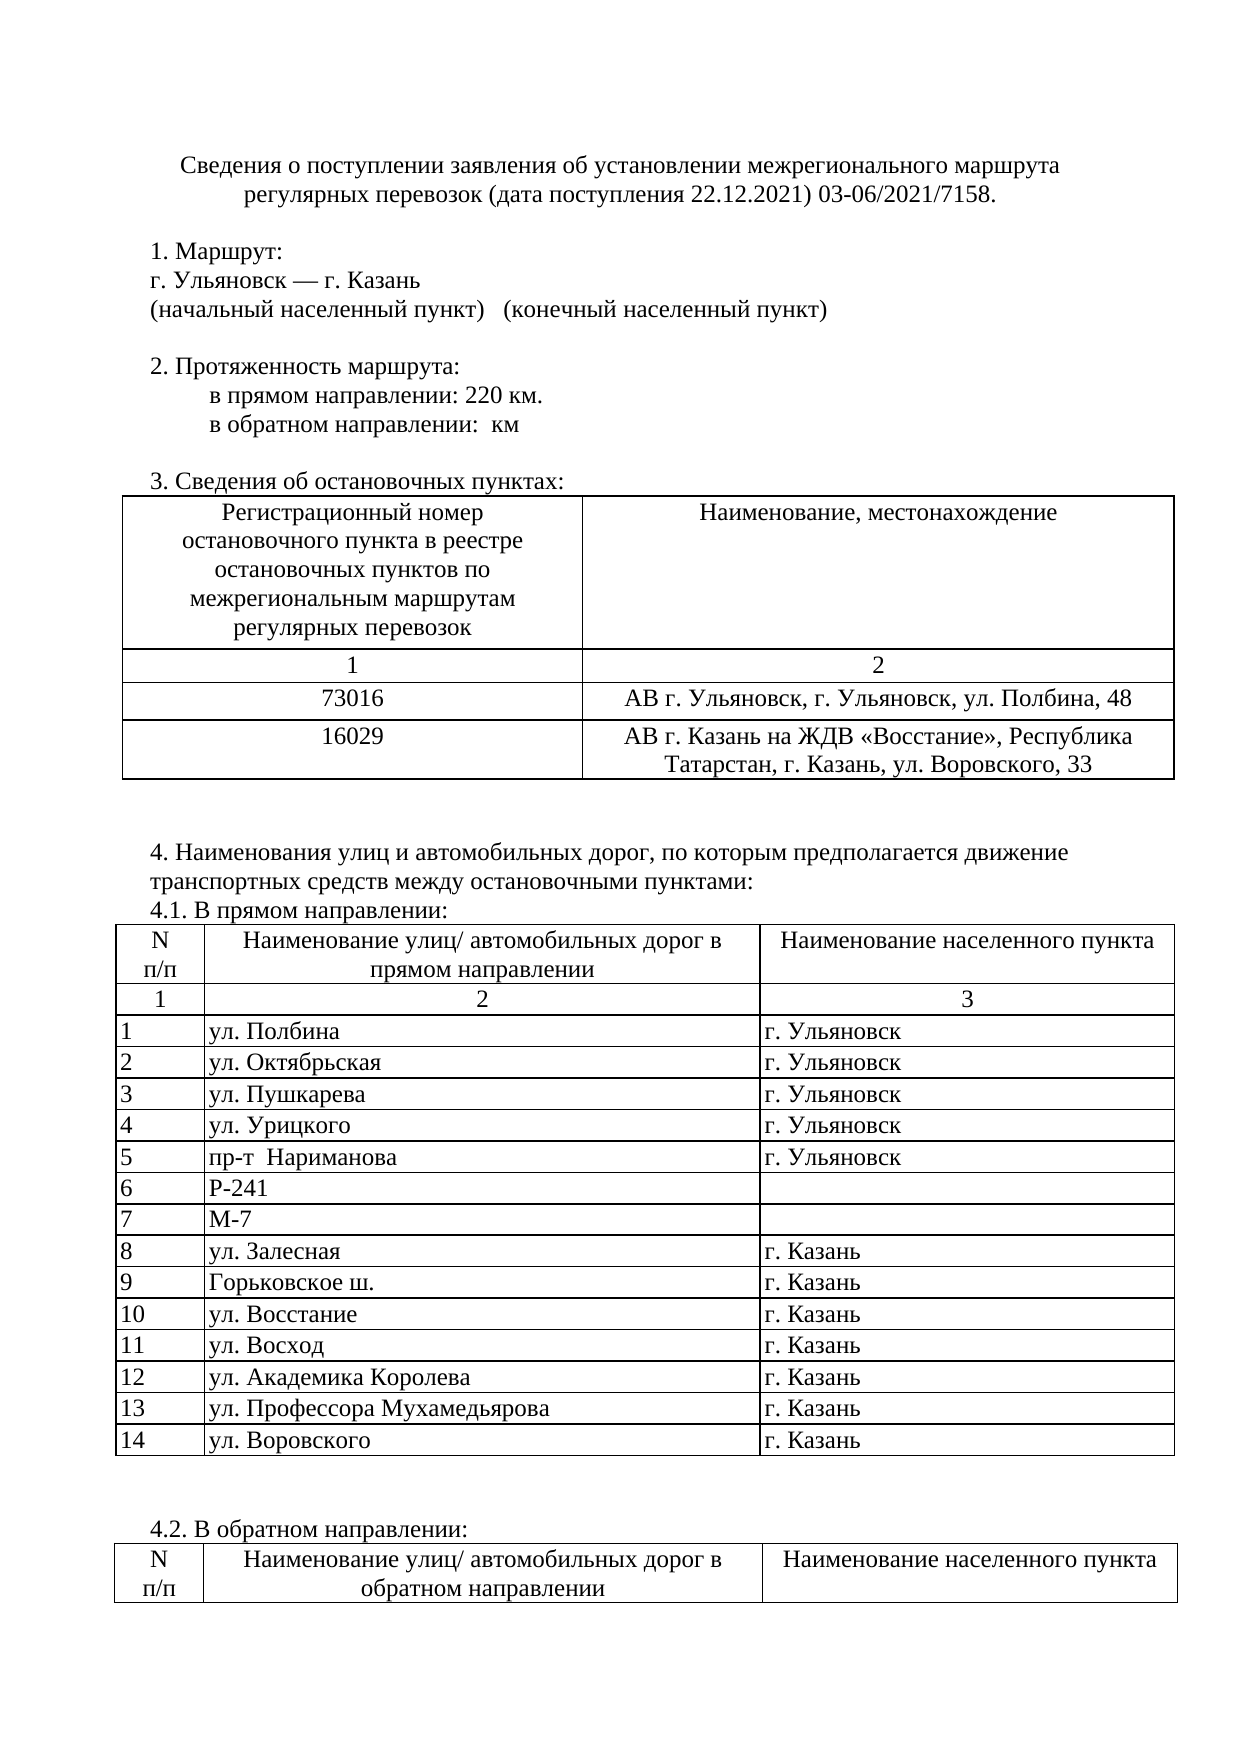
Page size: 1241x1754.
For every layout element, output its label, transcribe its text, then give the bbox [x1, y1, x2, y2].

table_header Наименование населенного пункта [763, 1544, 1177, 1601]
table_cell г. Казань [761, 1299, 1174, 1329]
table_cell 11 [117, 1330, 204, 1360]
text 2. Протяженность маршрута: [150, 351, 1090, 380]
table_cell г. Ульяновск [761, 1110, 1174, 1140]
table_header Регистрационный номер остановочного пункта в реестре остановочных пунктов по межрегиональным маршрутам регулярных перевозок [123, 497, 582, 648]
table_cell ул. Полбина [205, 1016, 759, 1046]
table_cell М-7 [205, 1205, 759, 1234]
text 3. Сведения об остановочных пунктах: [150, 466, 1090, 495]
table_cell [761, 1173, 1174, 1203]
table_cell пр-т Нариманова [205, 1142, 759, 1171]
table_cell г. Ульяновск [761, 1142, 1174, 1171]
table_cell г. Ульяновск [761, 1047, 1174, 1077]
table_cell 6 [117, 1173, 204, 1203]
table_cell АВ г. Казань на ЖДВ «Восстание», Республика Татарстан, г. Казань, ул. Воровского, 33 [583, 721, 1173, 778]
table_cell 12 [117, 1362, 204, 1392]
table_cell 16029 [123, 721, 582, 778]
table_cell г. Казань [761, 1236, 1174, 1266]
table_cell 1 [117, 1016, 204, 1046]
table_cell ул. Академика Королева [205, 1362, 759, 1392]
table_cell г. Казань [761, 1362, 1174, 1392]
table_header Наименование улиц/ автомобильных дорог в прямом направлении [205, 925, 759, 983]
table_cell 14 [117, 1425, 204, 1454]
table_cell 1 [123, 650, 582, 681]
table_cell г. Казань [761, 1425, 1174, 1454]
table_cell 1 [117, 984, 204, 1014]
text Сведения о поступлении заявления об установлении межрегионального маршрута регулярных перевозок (дата поступления 22.12.2021) 03-06/2021/7158. [150, 150, 1090, 207]
text г. Ульяновск — г. Казань [150, 265, 1090, 294]
table_cell г. Ульяновск [761, 1016, 1174, 1046]
table_cell ул. Октябрьская [205, 1047, 759, 1077]
table_cell ул. Воровского [205, 1425, 759, 1454]
table_cell 73016 [123, 683, 582, 719]
table_cell г. Казань [761, 1393, 1174, 1423]
table_cell ул. Профессора Мухамедьярова [205, 1393, 759, 1423]
text в обратном направлении: км [150, 409, 1090, 437]
text в прямом направлении: 220 км. [150, 380, 1090, 409]
text (начальный населенный пункт) (конечный населенный пункт) [150, 294, 1090, 322]
table_cell г. Ульяновск [761, 1079, 1174, 1108]
table_cell 13 [117, 1393, 204, 1423]
text 4.2. В обратном направлении: [150, 1514, 1090, 1542]
table_header N п/п [115, 1544, 203, 1601]
table_header Наименование улиц/ автомобильных дорог в обратном направлении [204, 1544, 762, 1601]
table_cell ул. Урицкого [205, 1110, 759, 1140]
table_cell [761, 1205, 1174, 1234]
table_cell 3 [117, 1079, 204, 1108]
table_cell 9 [117, 1267, 204, 1297]
table_cell Р-241 [205, 1173, 759, 1203]
table_cell ул. Пушкарева [205, 1079, 759, 1108]
table_header Наименование, местонахождение [583, 497, 1173, 648]
table_cell ул. Залесная [205, 1236, 759, 1266]
table_cell 7 [117, 1205, 204, 1234]
table_header Наименование населенного пункта [761, 925, 1174, 983]
table_cell Горьковское ш. [205, 1267, 759, 1297]
table_cell 8 [117, 1236, 204, 1266]
table_cell 2 [205, 984, 759, 1014]
table_cell г. Казань [761, 1267, 1174, 1297]
table_cell 4 [117, 1110, 204, 1140]
table_cell 10 [117, 1299, 204, 1329]
table_cell 2 [117, 1047, 204, 1077]
table_cell 2 [583, 650, 1173, 681]
table_cell 3 [761, 984, 1174, 1014]
table_cell АВ г. Ульяновск, г. Ульяновск, ул. Полбина, 48 [583, 683, 1173, 719]
table_cell ул. Восход [205, 1330, 759, 1360]
table_cell г. Казань [761, 1330, 1174, 1360]
text 4. Наименования улиц и автомобильных дорог, по которым предполагается движение транспортных средств между остановочными пунктами: [150, 837, 1090, 895]
table_cell 5 [117, 1142, 204, 1171]
table_header N п/п [117, 925, 204, 983]
text 1. Маршрут: [150, 236, 1090, 265]
table_cell ул. Восстание [205, 1299, 759, 1329]
text 4.1. В прямом направлении: [150, 895, 1090, 924]
